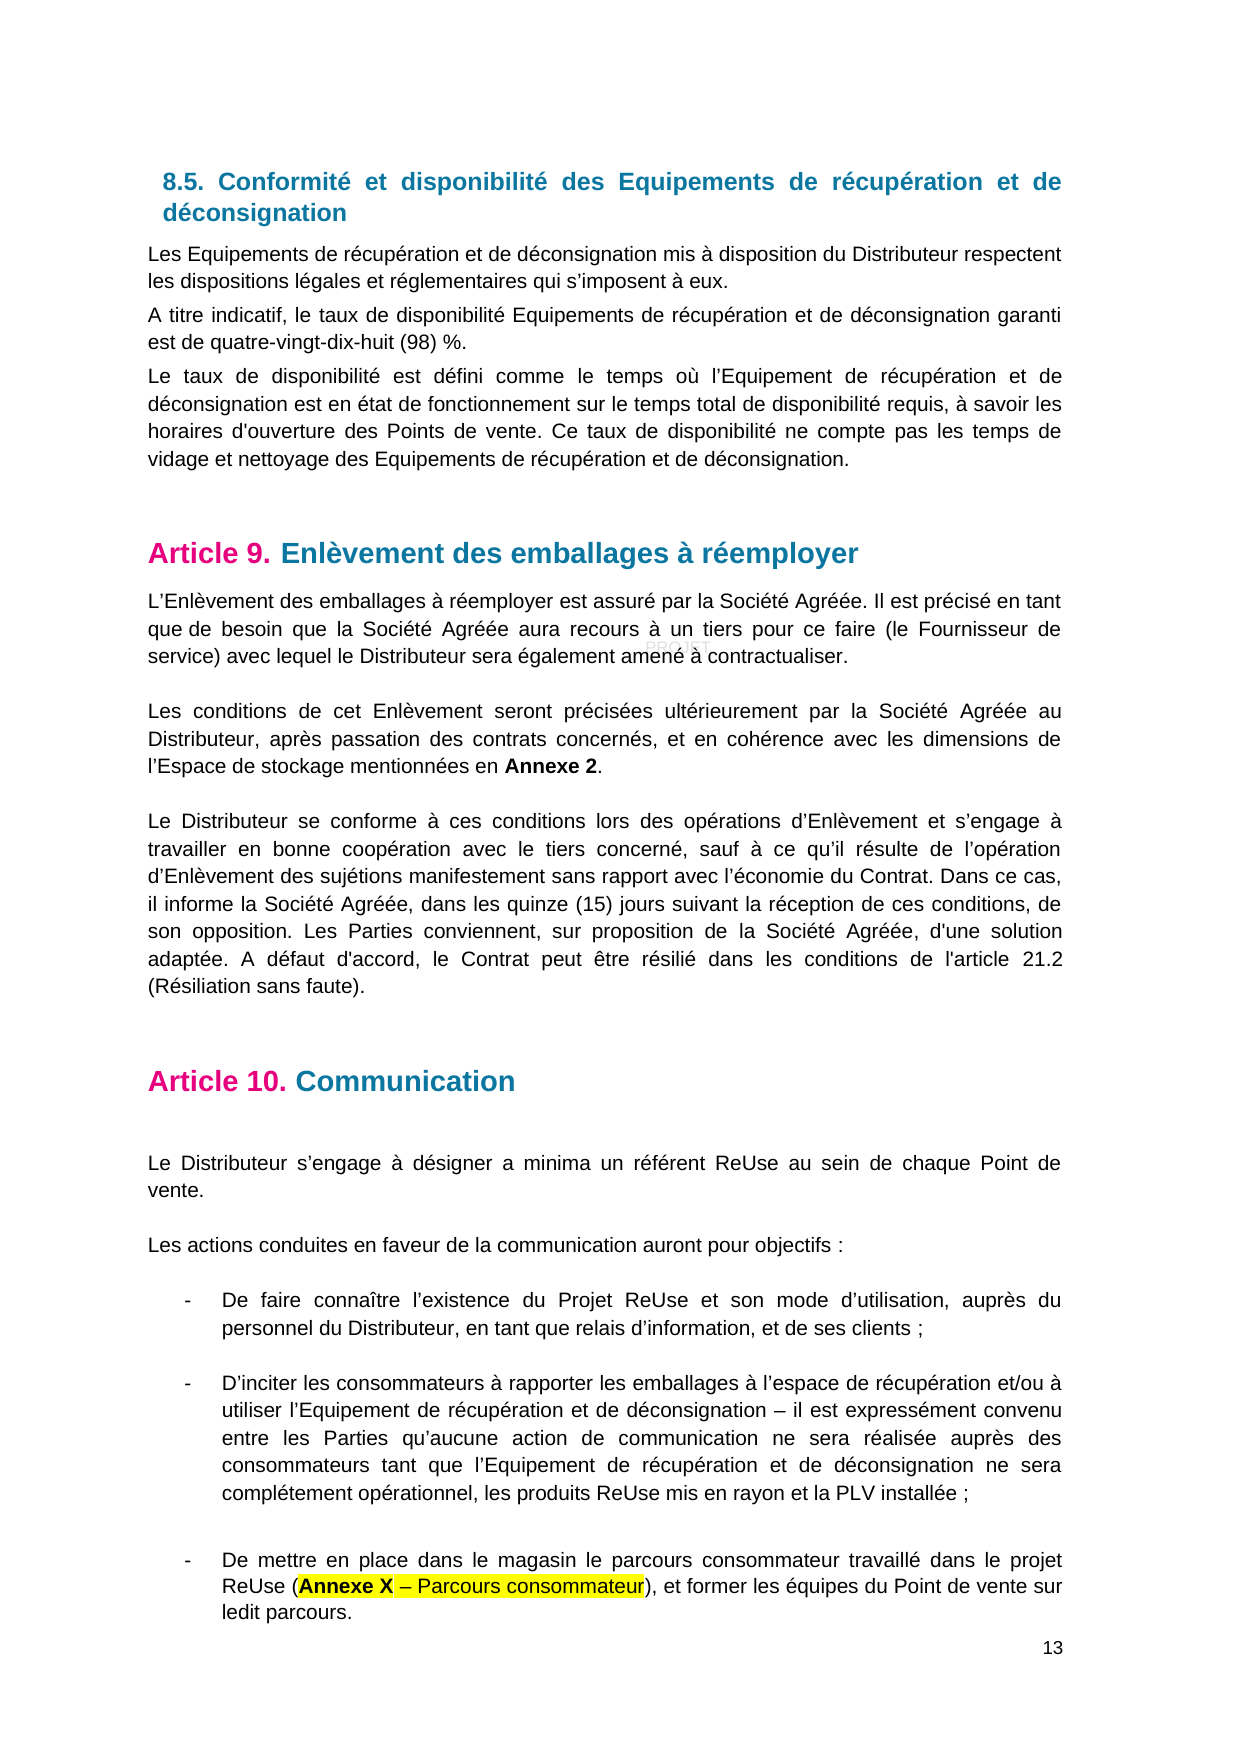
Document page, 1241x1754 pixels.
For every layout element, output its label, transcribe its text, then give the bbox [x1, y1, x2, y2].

list De faire connaître l’existence du Projet ReUse et son mode d’utilisation, auprès du personnel du Distributeur, en tant que relais d’information, et de ses clients ; [184, 1288, 1063, 1340]
list Le Distributeur se conforme à ces conditions lors des opérations d’Enlèvement et s’engage à travailler en bonne coopération avec le tiers concerné, sauf à ce qu’il résulte de l’opération d’Enlèvement des sujétions manifestement sans rapport avec l’économie du Contrat. Dans ce cas, il informe la Société Agréée, dans les quinze (15) jours suivant la réception de ces conditions, de son opposition. Les Parties conviennent, sur proposition de la Société Agréée, d'une solution adaptée. A défaut d'accord, le Contrat peut être résilié dans les conditions de l'article 20.2 (Résiliation sans faute). [148, 809, 1063, 998]
list Les conditions de cet Enlèvement seront précisées ultérieurement par la Société Agréée au Distributeur, après passation des contrats concernés, et en cohérence avec les dimensions de l’Espace de stockage mentionnées en Annexe 2. [148, 699, 1063, 778]
text Enlèvement des emballages à réemployer [148, 536, 1063, 570]
text Les Equipements de récupération et de déconsignation mis à disposition du Distributeur respectent les dispositions légales et réglementaires qui s’imposent à eux. [148, 241, 1063, 293]
list L’Enlèvement des emballages à réemployer est assuré par la Société Agréée. Il est précisé en tant que de besoin que la Société Agréée aura recours à un tiers pour ce faire (le Fournisseur de service) avec lequel le Distributeur sera également amené à contractualiser. [148, 589, 1063, 668]
list De mettre en place dans le magasin le parcours consommateur travaillé dans le projet ReUse (Annexe X – Parcours consommateur), et former les équipes du Point de vente sur ledit parcours. [184, 1548, 1063, 1623]
text Le taux de disponibilité est défini comme le temps où l’Equipement de récupération et de déconsignation est en état de fonctionnement sur le temps total de disponibilité requis, à savoir les horaires d'ouverture des Points de vente. Ce taux de disponibilité ne compte pas les temps de vidage et nettoyage des Equipements de récupération et de déconsignation. [148, 364, 1063, 470]
text A titre indicatif, le taux de disponibilité Equipements de récupération et de déconsignation garanti est de quatre-vingt-dix-huit (98) %. [148, 303, 1063, 354]
list Les actions conduites en faveur de la communication auront pour objectifs : [148, 1233, 1063, 1257]
text Communication [148, 1064, 1063, 1098]
list 8.5. Conformité et disponibilité des Equipements de récupération et de déconsignation [162, 167, 1063, 227]
list D’inciter les consommateurs à rapporter les emballages à l’espace de récupération et/ou à utiliser l’Equipement de récupération et de déconsignation – il est expressément convenu entre les Parties qu’aucune action de communication ne sera réalisée auprès des consommateurs tant que l’Equipement de récupération et de déconsignation ne sera complétement opérationnel, les produits ReUse mis en rayon et la PLV installée ; [184, 1371, 1063, 1505]
list Le Distributeur s’engage à désigner a minima un référent ReUse au sein de chaque Point de vente. [148, 1151, 1063, 1202]
